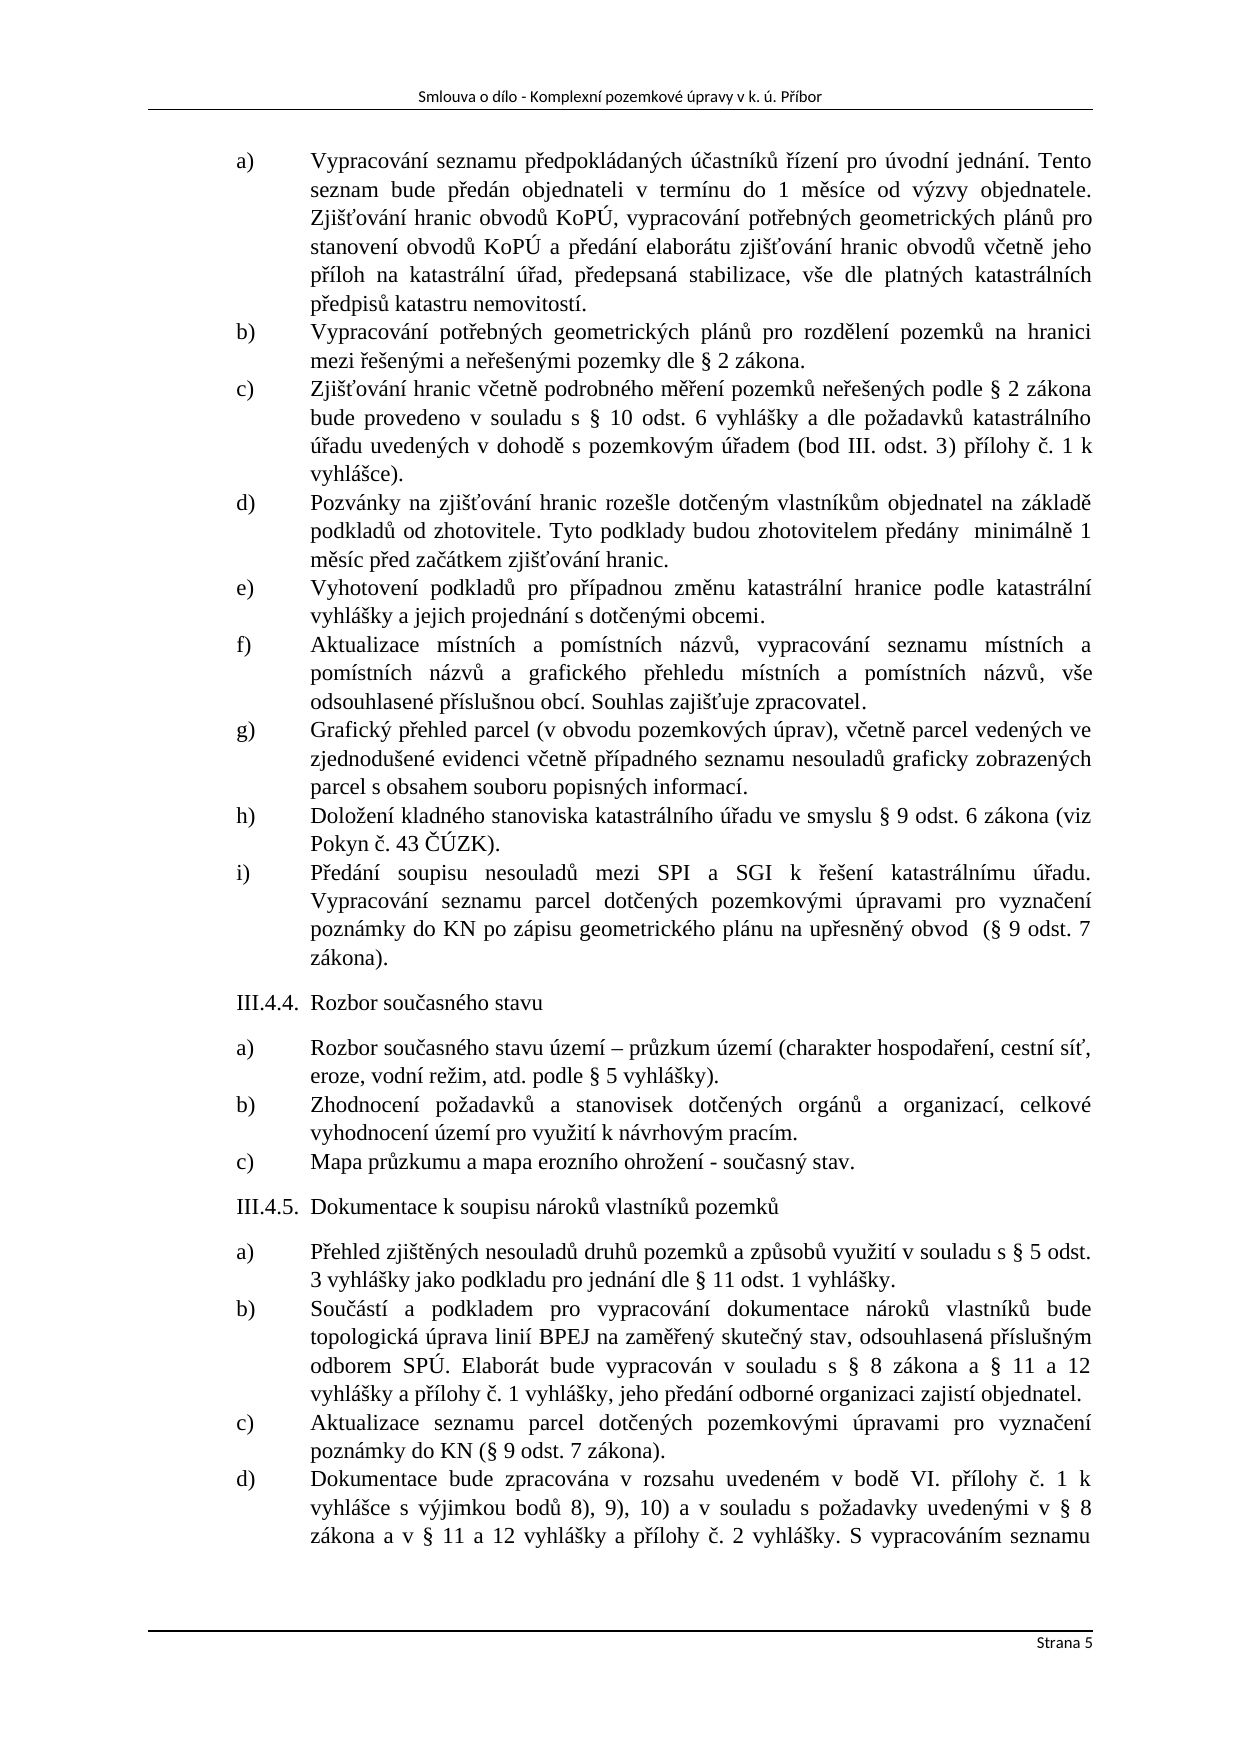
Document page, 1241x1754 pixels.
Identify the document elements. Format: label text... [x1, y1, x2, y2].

text Vypracování seznamu předpokládaných účastníků řízení pro úvodní jednání. Tento seznam bude předán objednateli v termínu do 1 měsíce od výzvy objednatele. Zjišťování hranic obvodů KoPÚ, vypracování potřebných geometrických plánů pro stanovení obvodů KoPÚ a předání elaborátu zjišťování hranic obvodů včetně jeho příloh na katastrální úřad, předepsaná stabilizace, vše dle platných katastrálních předpisů katastru nemovitostí. [236, 148, 1093, 316]
text Předání soupisu nesouladů mezi SPI a SGI k řešení katastrálnímu úřadu. Vypracování seznamu parcel dotčených pozemkovými úpravami pro vyznačení poznámky do KN po zápisu geometrického plánu na upřesněný obvod (§ 9 odst. 7 zákona). [236, 858, 1093, 970]
text Pozvánky na zjišťování hranic rozešle dotčeným vlastníkům objednatel na základě podkladů od zhotovitele. Tyto podklady budou zhotovitelem předány minimálně 1 měsíc před začátkem zjišťování hranic. [236, 489, 1093, 572]
text Vyhotovení podkladů pro případnou změnu katastrální hranice podle katastrální vyhlášky a jejich projednání s dotčenými obcemi. [236, 574, 1093, 629]
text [236, 1466, 1093, 1549]
text Aktualizace místních a pomístních názvů, vypracování seznamu místních a pomístních názvů a grafického přehledu místních a pomístních názvů, vše odsouhlasené příslušnou obcí. Souhlas zajišťuje zpracovatel. [236, 631, 1093, 714]
text Zhodnocení požadavků a stanovisek dotčených orgánů a organizací, celkové vyhodnocení území pro využití k návrhovým pracím. [236, 1091, 1093, 1146]
text Mapa průzkumu a mapa erozního ohrožení - současný stav. [236, 1148, 1093, 1174]
text Vypracování potřebných geometrických plánů pro rozdělení pozemků na hranici mezi řešenými a neřešenými pozemky dle § 2 zákona. [236, 318, 1093, 373]
text Doložení kladného stanoviska katastrálního úřadu ve smyslu § 9 odst. 6 zákona (viz Pokyn č. 43 ČÚZK). [236, 802, 1093, 856]
text Rozbor současného stavu území – průzkum území (charakter hospodaření, cestní síť, eroze, vodní režim, atd. podle § 5 vyhlášky). [236, 1034, 1093, 1089]
text Rozbor současného stavu [236, 989, 1093, 1015]
text Aktualizace seznamu parcel dotčených pozemkovými úpravami pro vyznačení poznámky do KN (§ 9 odst. 7 zákona). [236, 1409, 1093, 1463]
text Grafický přehled parcel (v obvodu pozemkových úprav), včetně parcel vedených ve zjednodušené evidenci včetně případného seznamu nesouladů graficky zobrazených parcel s obsahem souboru popisných informací. [236, 716, 1093, 799]
text Zjišťování hranic včetně podrobného měření pozemků neřešených podle § 2 zákona bude provedeno v souladu s § 10 odst. 6 vyhlášky a dle požadavků katastrálního úřadu uvedených v dohodě s pozemkovým úřadem (bod III. odst. 3) přílohy č. 1 k vyhlášce). [236, 375, 1093, 487]
text Přehled zjištěných nesouladů druhů pozemků a způsobů využití v souladu s § 5 odst. 3 vyhlášky jako podkladu pro jednání dle § 11 odst. 1 vyhlášky. [236, 1238, 1093, 1293]
text Součástí a podkladem pro vypracování dokumentace nároků vlastníků bude topologická úprava linií BPEJ na zaměřený skutečný stav, odsouhlasená příslušným odborem SPÚ. Elaborát bude vypracován v souladu s § 8 zákona a § 11 a 12 vyhlášky a přílohy č. 1 vyhlášky, jeho předání odborné organizaci zajistí objednatel. [236, 1295, 1093, 1407]
text Dokumentace k soupisu nároků vlastníků pozemků [236, 1193, 1093, 1219]
